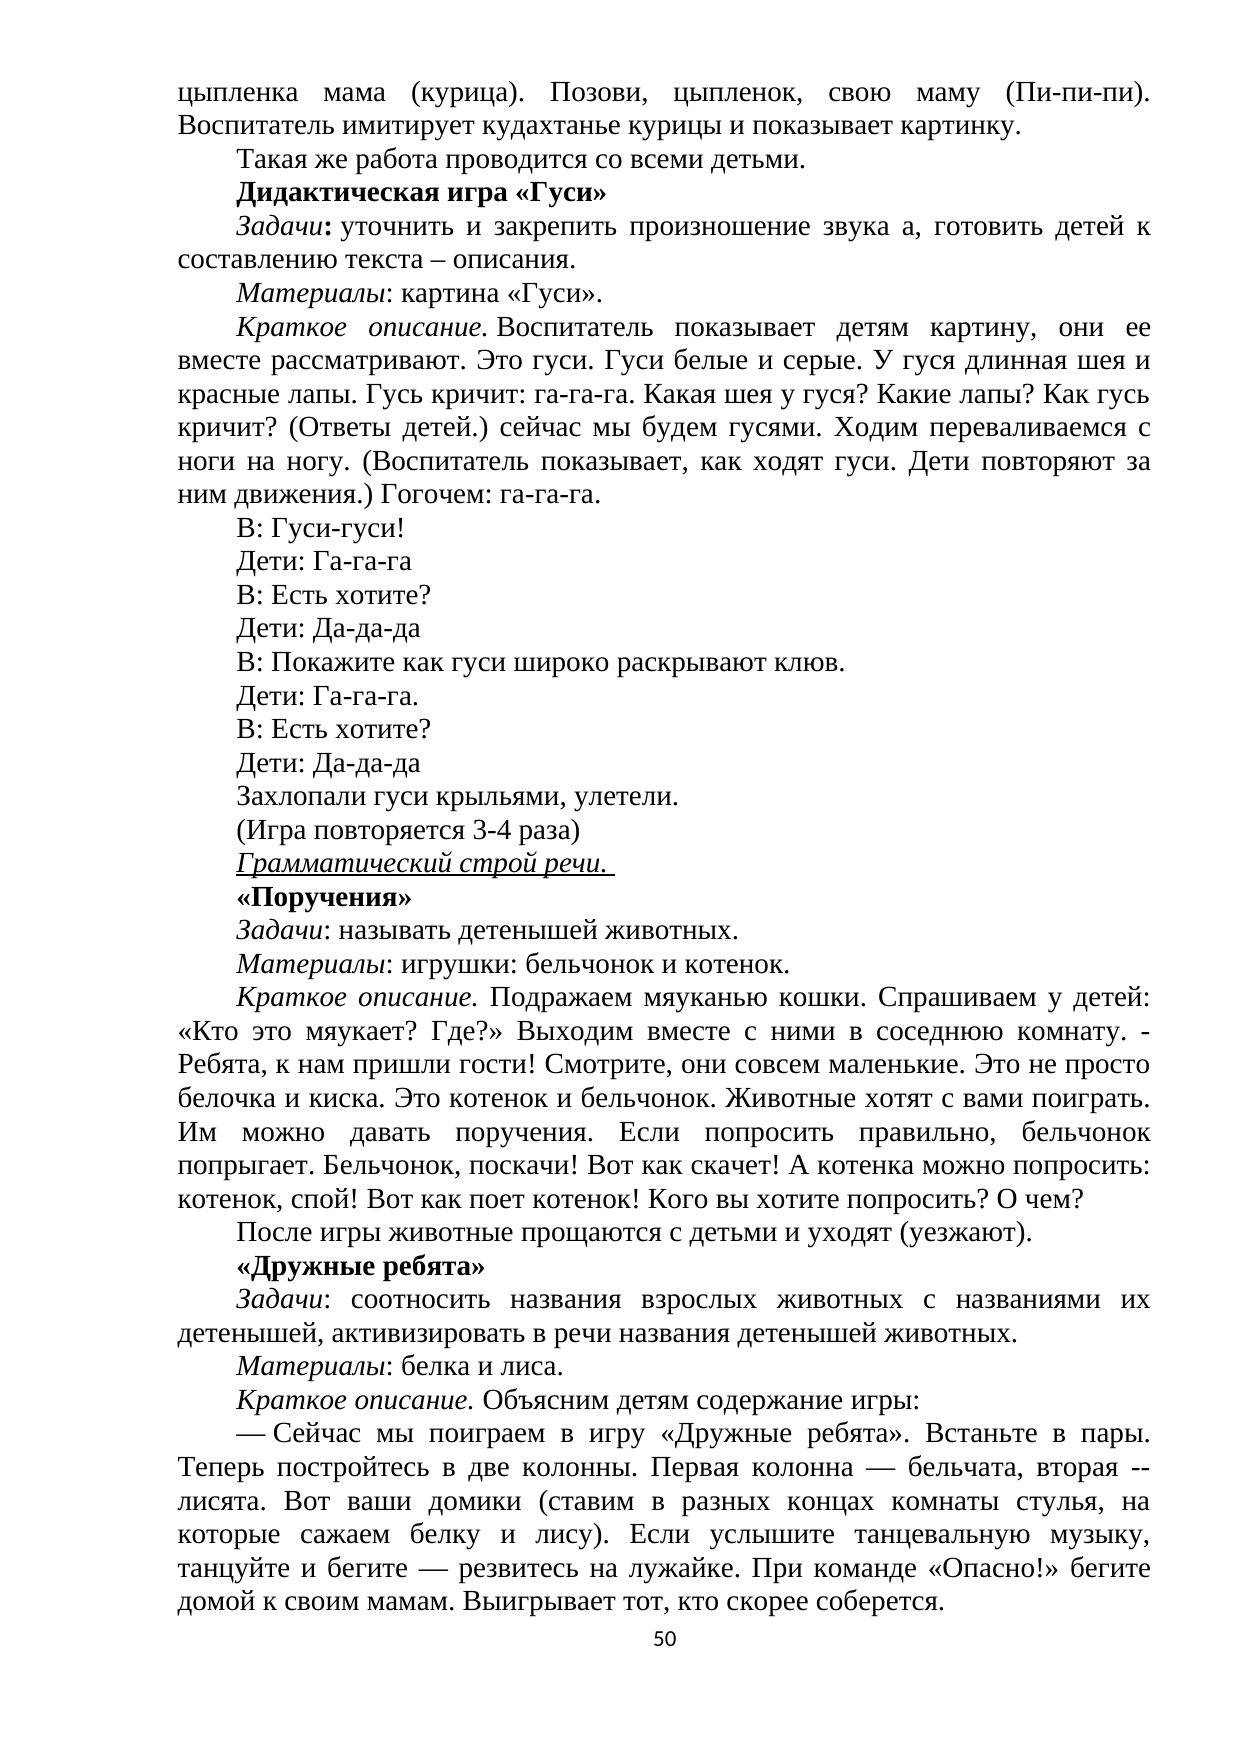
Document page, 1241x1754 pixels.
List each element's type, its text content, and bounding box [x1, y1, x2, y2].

text Материалы: картина «Гуси». [177, 275, 1152, 309]
text Краткое описание. Подражаем мяуканью кошки. Спрашиваем у детей: «Кто это мяукает? Где?» Выходим вместе с ними в соседнюю комнату. - Ребята, к нам пришли гости! Смотрите, они совсем маленькие. Это не просто белочка и киска. Это котенок и бельчонок. Животные хотят с вами поиграть. Им можно давать поручения. Если попросить правильно, бельчонок попрыгает. Бельчонок, поскачи! Вот как скачет! А котенка можно попросить: котенок, спой! Вот как поет котенок! Кого вы хотите попросить? О чем? [177, 979, 1152, 1214]
text Дети: Га-га-га [177, 543, 1152, 577]
text Грамматический строй речи. [177, 845, 1152, 879]
text Материалы: игрушки: бельчонок и котенок. [177, 946, 1152, 979]
text Задачи: соотносить названия взрослых животных с названиями их детенышей, активизировать в речи названия детенышей животных. [177, 1281, 1152, 1348]
text (Игра повторяется 3-4 раза) [177, 812, 1152, 845]
text Задачи: называть детенышей животных. [177, 912, 1152, 946]
text В: Есть хотите? [177, 711, 1152, 745]
text Захлопали гуси крыльями, улетели. [177, 778, 1152, 812]
text Такая же работа проводится со всеми детьми. [177, 141, 1152, 174]
text «Поручения» [177, 879, 1152, 912]
text — Сейчас мы поиграем в игру «Дружные ребята». Встаньте в пары. Теперь постройтесь в две колонны. Первая колонна — бельчата, вторая -- лисята. Вот ваши домики (ставим в разных концах комнаты стулья, на которые сажаем белку и лису). Если услышите танцевальную музыку, танцуйте и бегите — резвитесь на лужайке. При команде «Опасно!» бегите домой к своим мамам. Выигрывает тот, кто скорее соберется. [177, 1416, 1152, 1617]
text В: Покажите как гуси широко раскрывают клюв. [177, 644, 1152, 678]
text Материалы: белка и лиса. [177, 1348, 1152, 1382]
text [177, 74, 1152, 141]
text Задачи: уточнить и закрепить произношение звука а, готовить детей к составлению текста – описания. [177, 208, 1152, 275]
text В: Гуси-гуси! [177, 510, 1152, 543]
text Дидактическая игра «Гуси» [177, 174, 1152, 208]
text Краткое описание. Объясним детям содержание игры: [177, 1382, 1152, 1416]
text После игры животные прощаются с детьми и уходят (уезжают). [177, 1214, 1152, 1248]
text В: Есть хотите? [177, 577, 1152, 611]
text Дети: Да-да-да [177, 611, 1152, 644]
text Дети: Да-да-да [177, 745, 1152, 778]
text Краткое описание. Воспитатель показывает детям картину, они ее вместе рассматривают. Это гуси. Гуси белые и серые. У гуся длинная шея и красные лапы. Гусь кричит: га-га-га. Какая шея у гуся? Какие лапы? Как гусь кричит? (Ответы детей.) сейчас мы будем гусями. Ходим переваливаемся с ноги на ногу. (Воспитатель показывает, как ходят гуси. Дети повторяют за ним движения.) Гогочем: га-га-га. [177, 309, 1152, 510]
text Дети: Га-га-га. [177, 678, 1152, 711]
text «Дружные ребята» [177, 1248, 1152, 1281]
